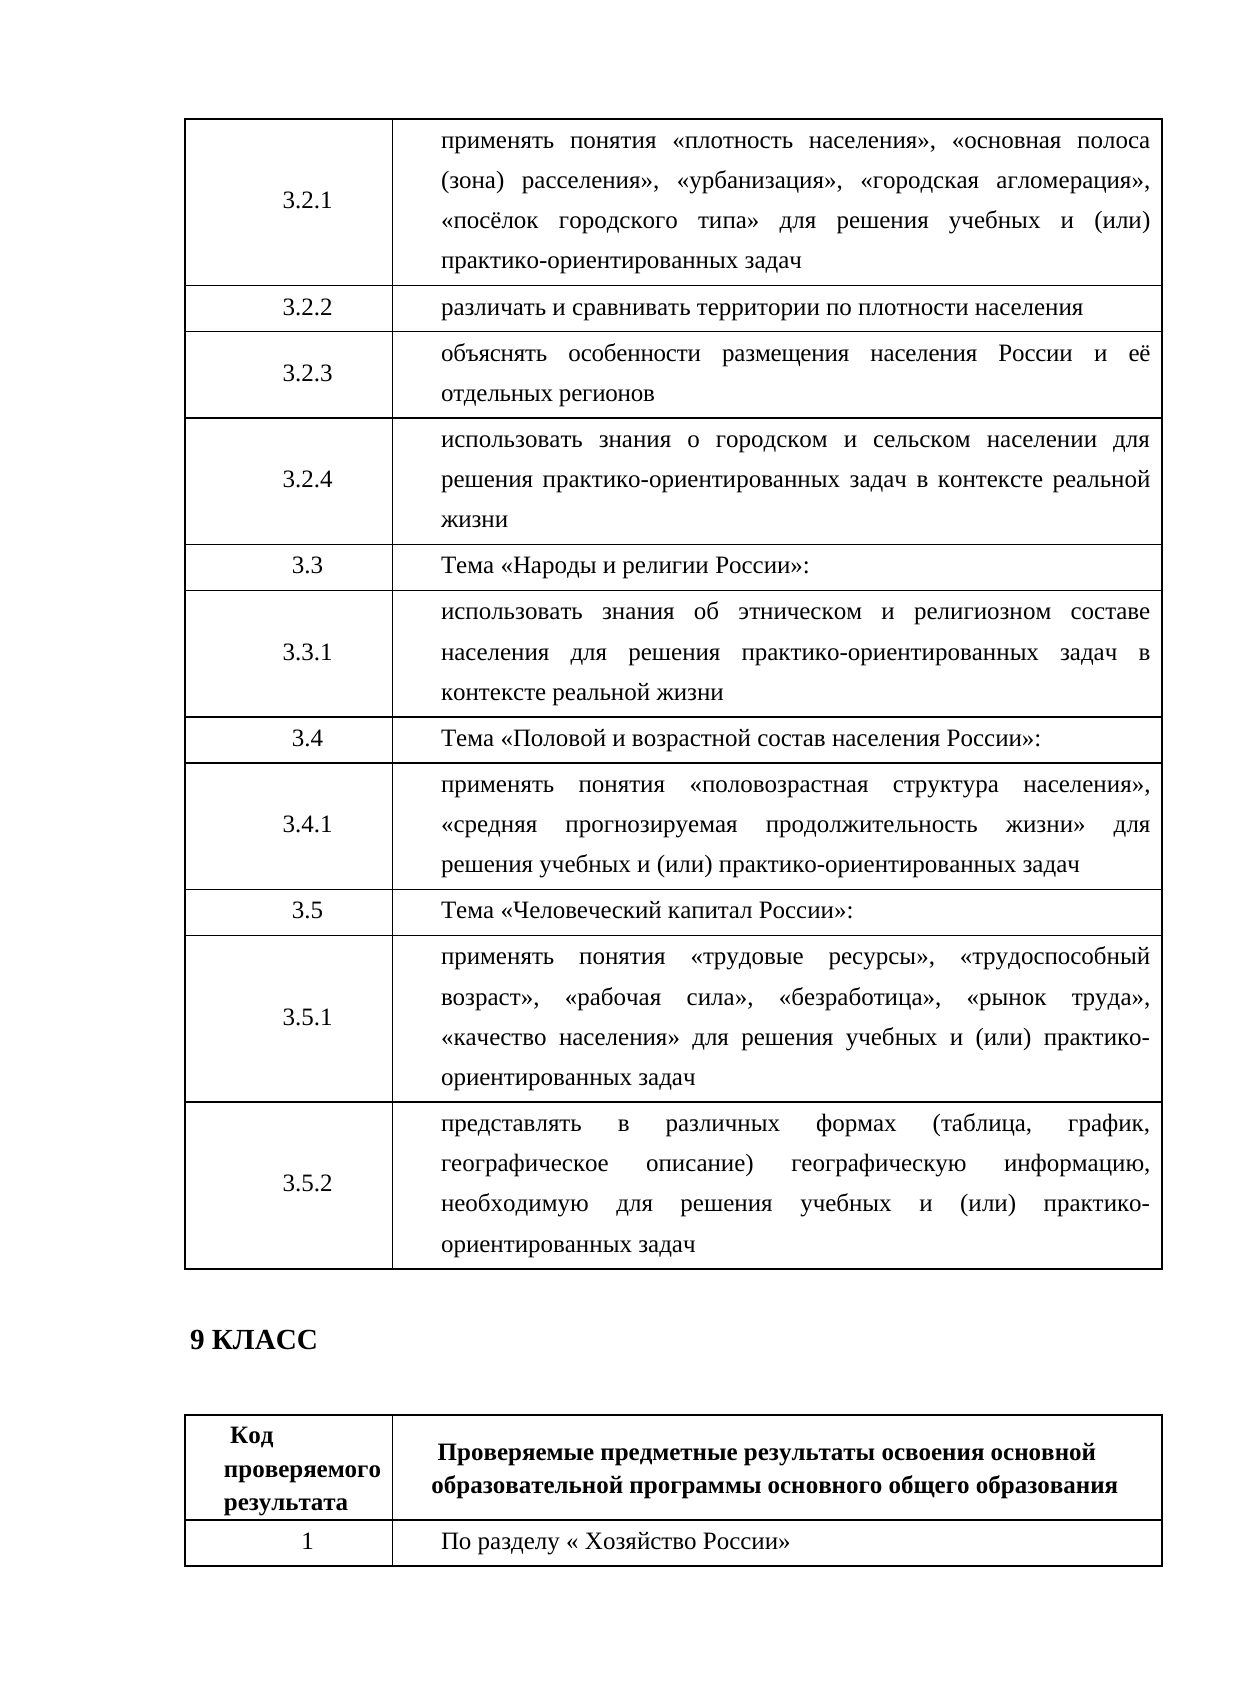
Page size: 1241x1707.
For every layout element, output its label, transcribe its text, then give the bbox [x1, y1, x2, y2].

table_cell 3.2.2 [186, 286, 392, 331]
table_cell 3.4.1 [186, 764, 392, 888]
table_cell применять понятия «плотность населения», «основная полоса (зона) расселения», «урбанизация», «городская агломерация», «посёлок городского типа» для решения учебных и (или) практико-ориентированных задач [393, 120, 1161, 285]
table_cell 3.2.4 [186, 419, 392, 543]
table_cell По разделу « Хозяйство России» [393, 1521, 1161, 1565]
table_cell 3.3.1 [186, 591, 392, 716]
table_cell 3.5.2 [186, 1103, 392, 1268]
table_cell применять понятия «половозрастная структура населения», «средняя прогнозируемая продолжительность жизни» для решения учебных и (или) практико-ориентированных задач [393, 764, 1161, 888]
table_cell 3.5.1 [186, 936, 392, 1101]
table_cell применять понятия «трудовые ресурсы», «трудоспособный возраст», «рабочая сила», «безработица», «рынок труда», «качество населения» для решения учебных и (или) практико-ориентированных задач [393, 936, 1161, 1101]
table_cell 3.2.3 [186, 332, 392, 417]
text 9 КЛАСС [190, 1322, 1152, 1356]
table_cell 3.2.1 [186, 120, 392, 285]
table_header Код проверяемого результата [186, 1416, 392, 1519]
table_header Проверяемые предметные результаты освоения основной образовательной программы основного общего образования [393, 1416, 1161, 1519]
table_cell объяснять особенности размещения населения России и её отдельных регионов [393, 332, 1161, 417]
table_cell использовать знания о городском и сельском населении для решения практико-ориентированных задач в контексте реальной жизни [393, 419, 1161, 543]
table_cell различать и сравнивать территории по плотности населения [393, 286, 1161, 331]
table_cell Тема «Человеческий капитал России»: [393, 890, 1161, 934]
table_cell представлять в различных формах (таблица, график, географическое описание) географическую информацию, необходимую для решения учебных и (или) практико-ориентированных задач [393, 1103, 1161, 1268]
table_cell Тема «Народы и религии России»: [393, 545, 1161, 589]
table_cell Тема «Половой и возрастной состав населения России»: [393, 718, 1161, 762]
table_cell 1 [186, 1521, 392, 1565]
table_cell 3.4 [186, 718, 392, 762]
table_cell 3.5 [186, 890, 392, 934]
table_cell использовать знания об этническом и религиозном составе населения для решения практико-ориентированных задач в контексте реальной жизни [393, 591, 1161, 716]
table_cell 3.3 [186, 545, 392, 589]
